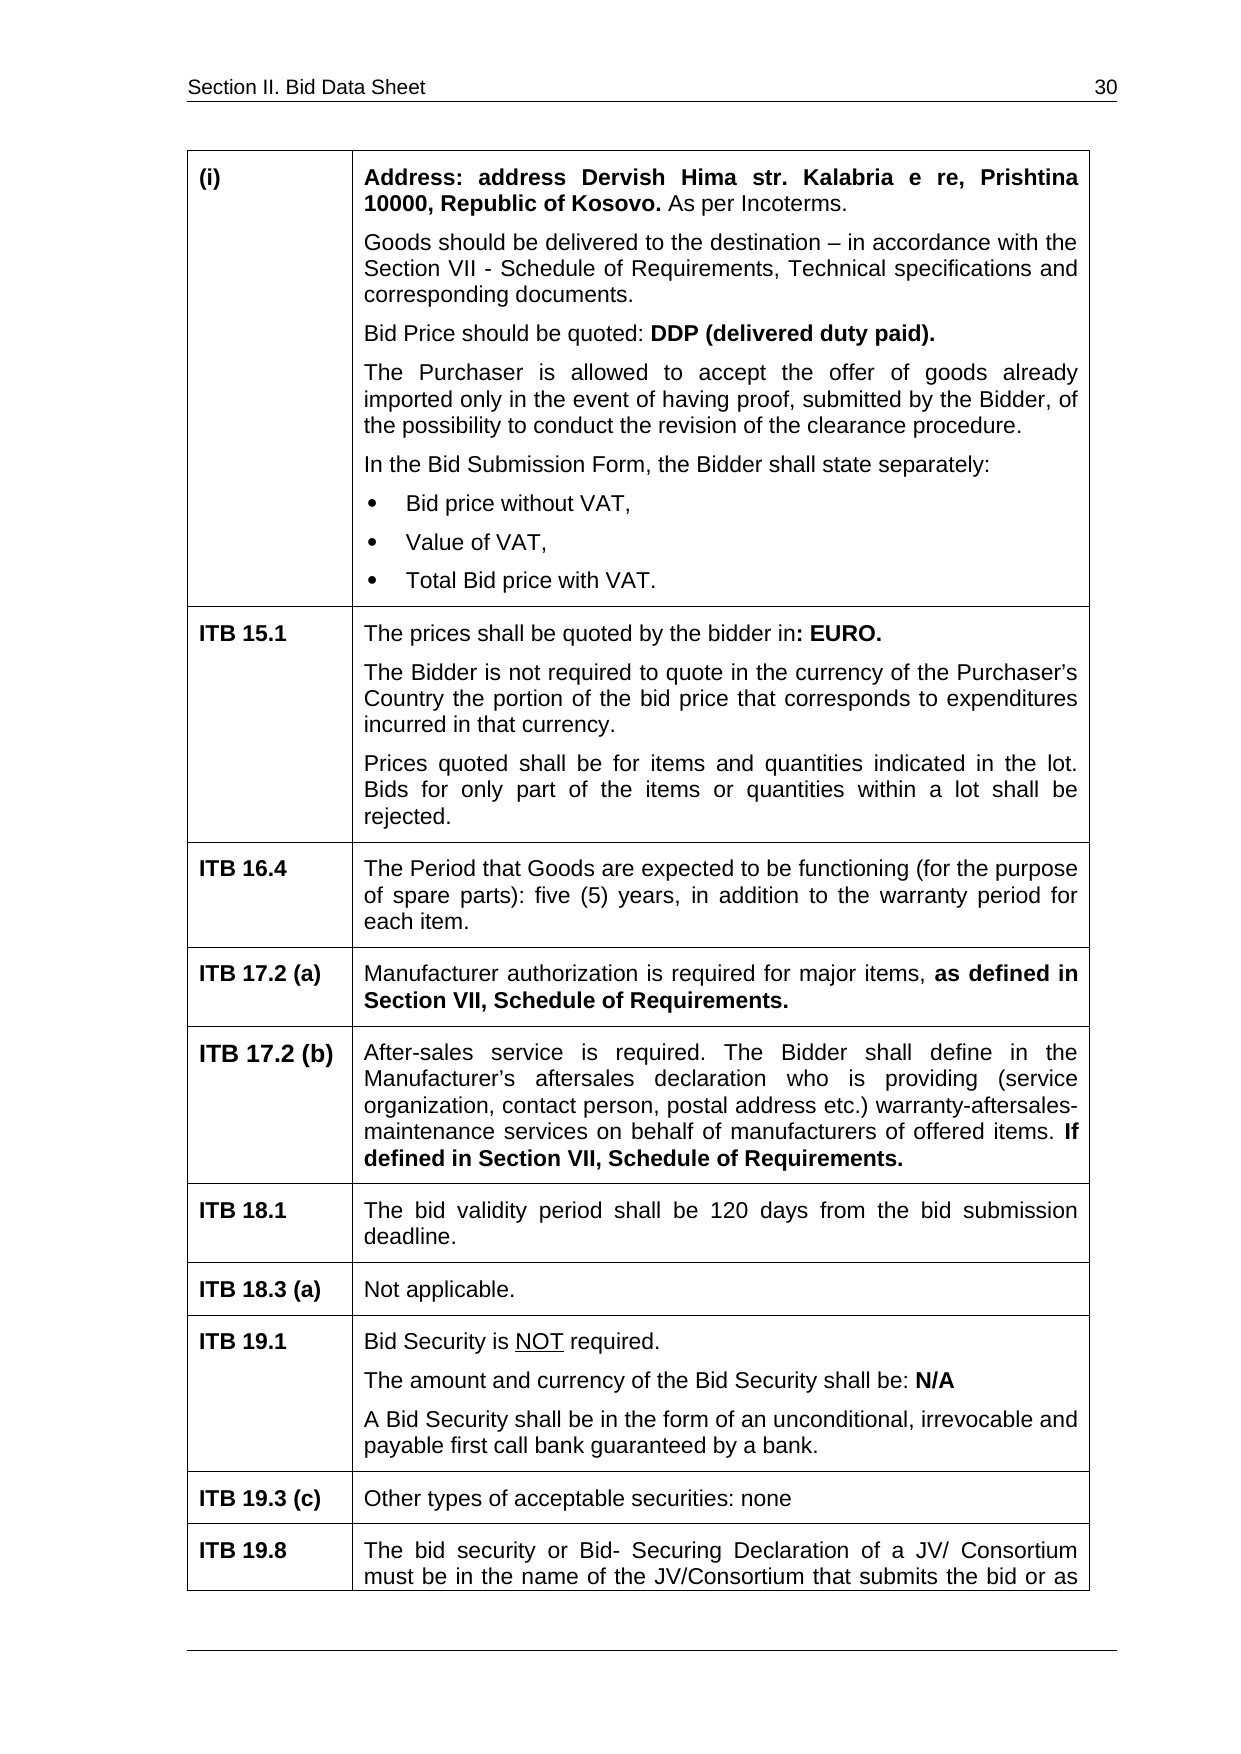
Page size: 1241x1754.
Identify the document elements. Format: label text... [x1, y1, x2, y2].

table_cell ITB 14.8 (b) (i) [188, 151, 352, 606]
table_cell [353, 1524, 1089, 1589]
table_cell Not applicable. [353, 1263, 1089, 1314]
table_cell After-sales service is required. The Bidder shall define in the Manufacturer’s aftersales declaration who is providing (service organization, contact person, postal address etc.) warranty-aftersales-maintenance services on behalf of manufacturers of offered items. If defined in Section VII, Schedule of Requirements. [353, 1027, 1089, 1183]
table_cell ITB 19.3 (c) [188, 1472, 352, 1523]
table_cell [353, 151, 1089, 606]
table_cell ITB 17.2 (a) [188, 948, 352, 1026]
table_cell ITB 19.1 [188, 1316, 352, 1471]
table_cell ITB 15.1 [188, 607, 352, 842]
table_cell Manufacturer authorization is required for major items, as defined in Section VII, Schedule of Requirements. [353, 948, 1089, 1026]
table_cell Other types of acceptable securities: none [353, 1472, 1089, 1523]
table_cell ITB 16.4 [188, 843, 352, 947]
table_cell ITB 19.8 [188, 1524, 352, 1589]
table_cell The bid validity period shall be 120 days from the bid submission deadline. [353, 1184, 1089, 1262]
table_cell ITB 18.1 [188, 1184, 352, 1262]
table_cell The Period that Goods are expected to be functioning (for the purpose of spare parts): five (5) years, in addition to the warranty period for each item. [353, 843, 1089, 947]
table_cell Bid Security is NOT required. The amount and currency of the Bid Security shall be: N/A A Bid Security shall be in the form of an unconditional, irrevocable and payable first call bank guaranteed by a bank. [353, 1316, 1089, 1471]
table_cell ITB 17.2 (b) [188, 1027, 352, 1183]
table_cell The prices shall be quoted by the bidder in: EURO. The Bidder is not required to quote in the currency of the Purchaser’s Country the portion of the bid price that corresponds to expenditures incurred in that currency. Prices quoted shall be for items and quantities indicated in the lot. Bids for only part of the items or quantities within a lot shall be rejected. [353, 607, 1089, 842]
table_cell ITB 18.3 (a) [188, 1263, 352, 1314]
